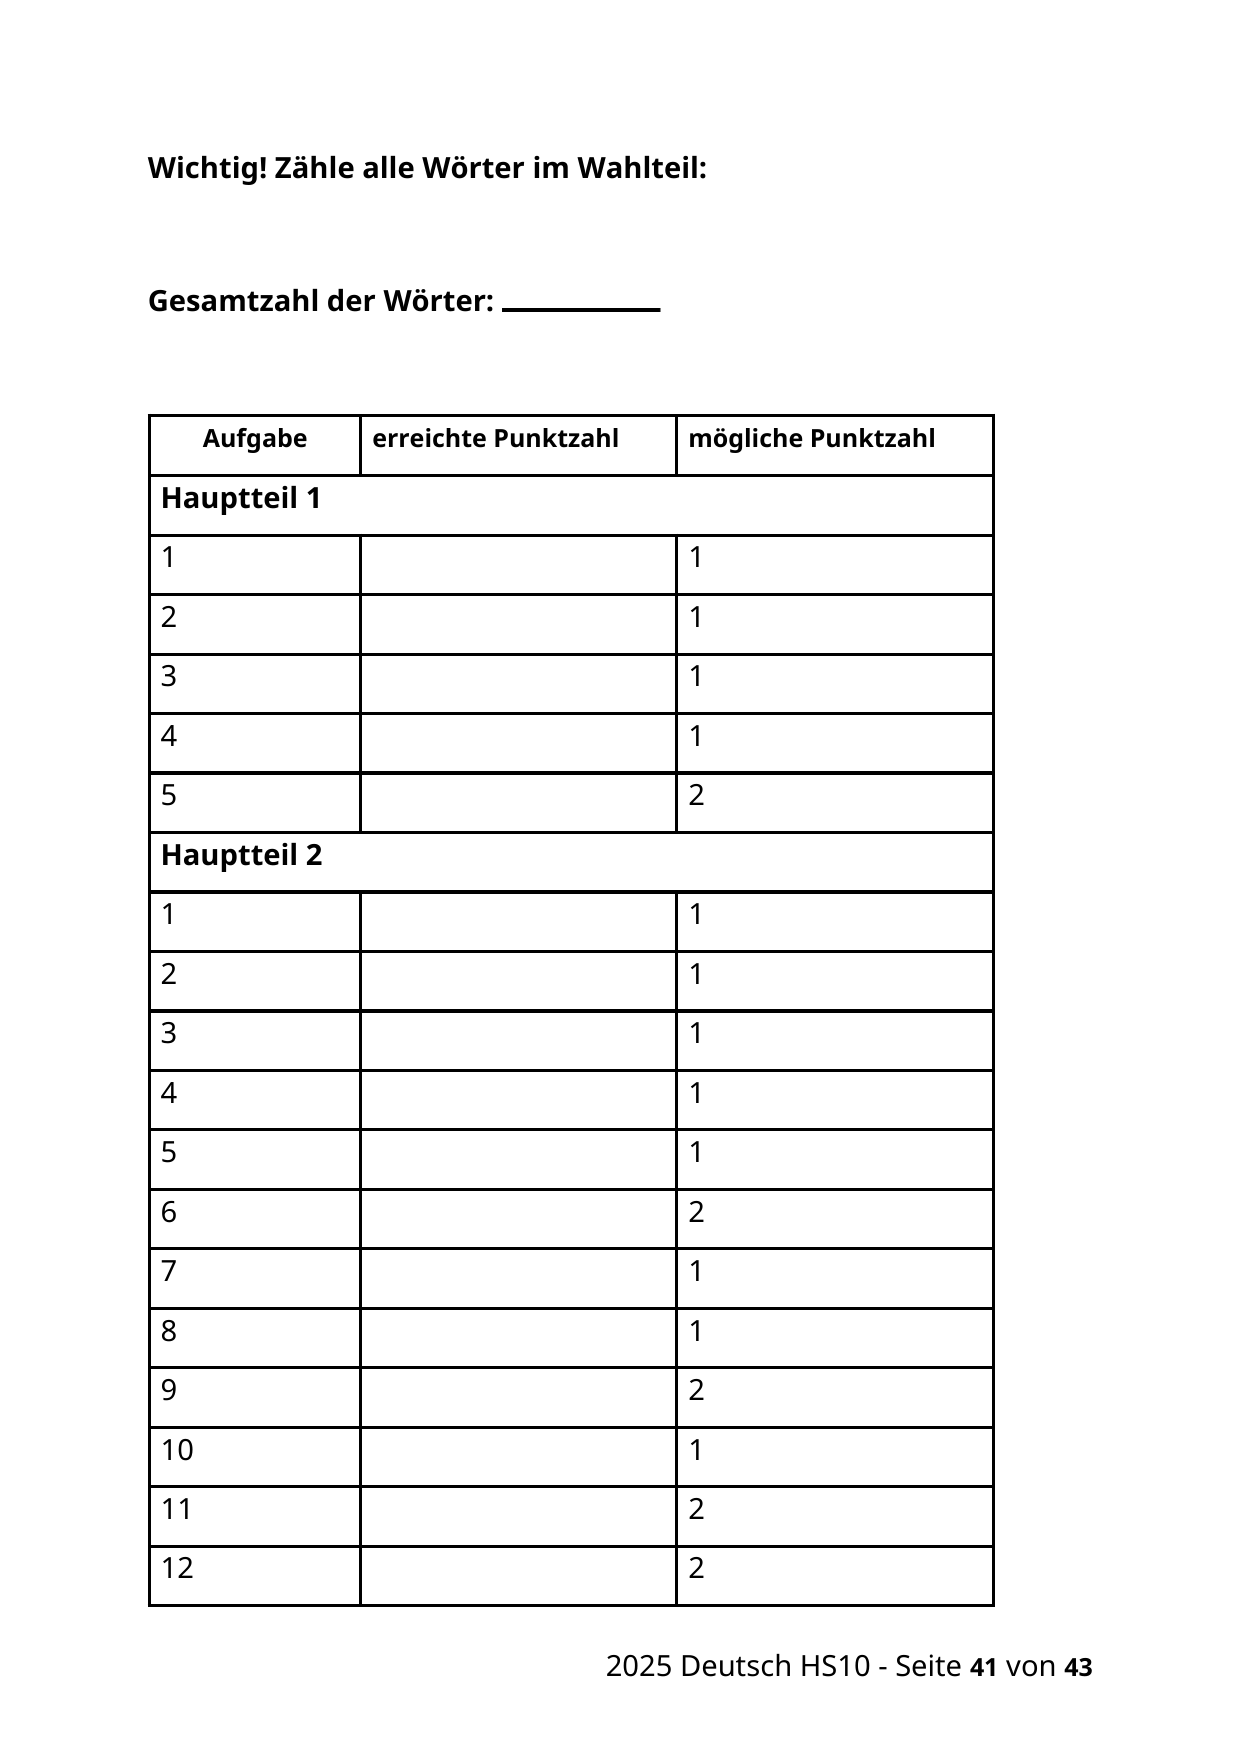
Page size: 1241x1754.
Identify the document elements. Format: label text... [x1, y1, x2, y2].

table_header erreichte Punktzahl [362, 417, 675, 474]
table_cell 1 [678, 596, 992, 652]
table_cell 1 [678, 1250, 992, 1307]
table_cell [362, 1488, 675, 1544]
table_cell 1 [678, 1310, 992, 1366]
table_cell [362, 953, 675, 1009]
table_cell 1 [151, 537, 359, 593]
table_cell 8 [151, 1310, 359, 1366]
table_cell 10 [151, 1429, 359, 1485]
table_cell Hauptteil 2 [151, 834, 992, 890]
table_cell 5 [151, 1131, 359, 1188]
table_cell [362, 894, 675, 950]
table_cell 11 [151, 1488, 359, 1544]
table_cell 2 [678, 1191, 992, 1247]
table_cell [362, 1250, 675, 1307]
table_cell 2 [678, 1369, 992, 1426]
table_cell [362, 1131, 675, 1188]
table_cell 2 [678, 1548, 992, 1604]
table_cell [362, 1191, 675, 1247]
table_cell 1 [678, 953, 992, 1009]
table_cell [362, 596, 675, 652]
table_cell 1 [678, 715, 992, 771]
table_cell 1 [678, 1131, 992, 1188]
table_header mögliche Punktzahl [678, 417, 992, 474]
table_cell 5 [151, 775, 359, 831]
table_cell 9 [151, 1369, 359, 1426]
table_cell 2 [151, 596, 359, 652]
text Wichtig! Zähle alle Wörter im Wahlteil: [148, 148, 1093, 187]
table_cell [362, 1369, 675, 1426]
table_cell 12 [151, 1548, 359, 1604]
table_cell 2 [151, 953, 359, 1009]
table_cell [362, 775, 675, 831]
table_cell 4 [151, 715, 359, 771]
picture [502, 308, 662, 312]
table_cell 3 [151, 1013, 359, 1069]
table_cell 3 [151, 656, 359, 712]
table_cell [362, 1310, 675, 1366]
table_cell 2 [678, 775, 992, 831]
table_cell 1 [678, 1429, 992, 1485]
table_header Aufgabe [151, 417, 359, 474]
table_cell [362, 537, 675, 593]
table_cell 7 [151, 1250, 359, 1307]
table_cell 6 [151, 1191, 359, 1247]
table_cell 2 [678, 1488, 992, 1544]
text Gesamtzahl der Wörter: [148, 281, 1093, 320]
table_cell [362, 1013, 675, 1069]
table_cell 1 [678, 894, 992, 950]
table_cell [362, 1072, 675, 1128]
table_cell Hauptteil 1 [151, 477, 992, 533]
table_cell 1 [678, 537, 992, 593]
table_cell [362, 1429, 675, 1485]
table_cell 1 [678, 656, 992, 712]
table_cell 1 [678, 1013, 992, 1069]
table_cell 4 [151, 1072, 359, 1128]
table_cell [362, 715, 675, 771]
table_cell [362, 1548, 675, 1604]
table_cell [362, 656, 675, 712]
table_cell 1 [678, 1072, 992, 1128]
table_cell 1 [151, 894, 359, 950]
